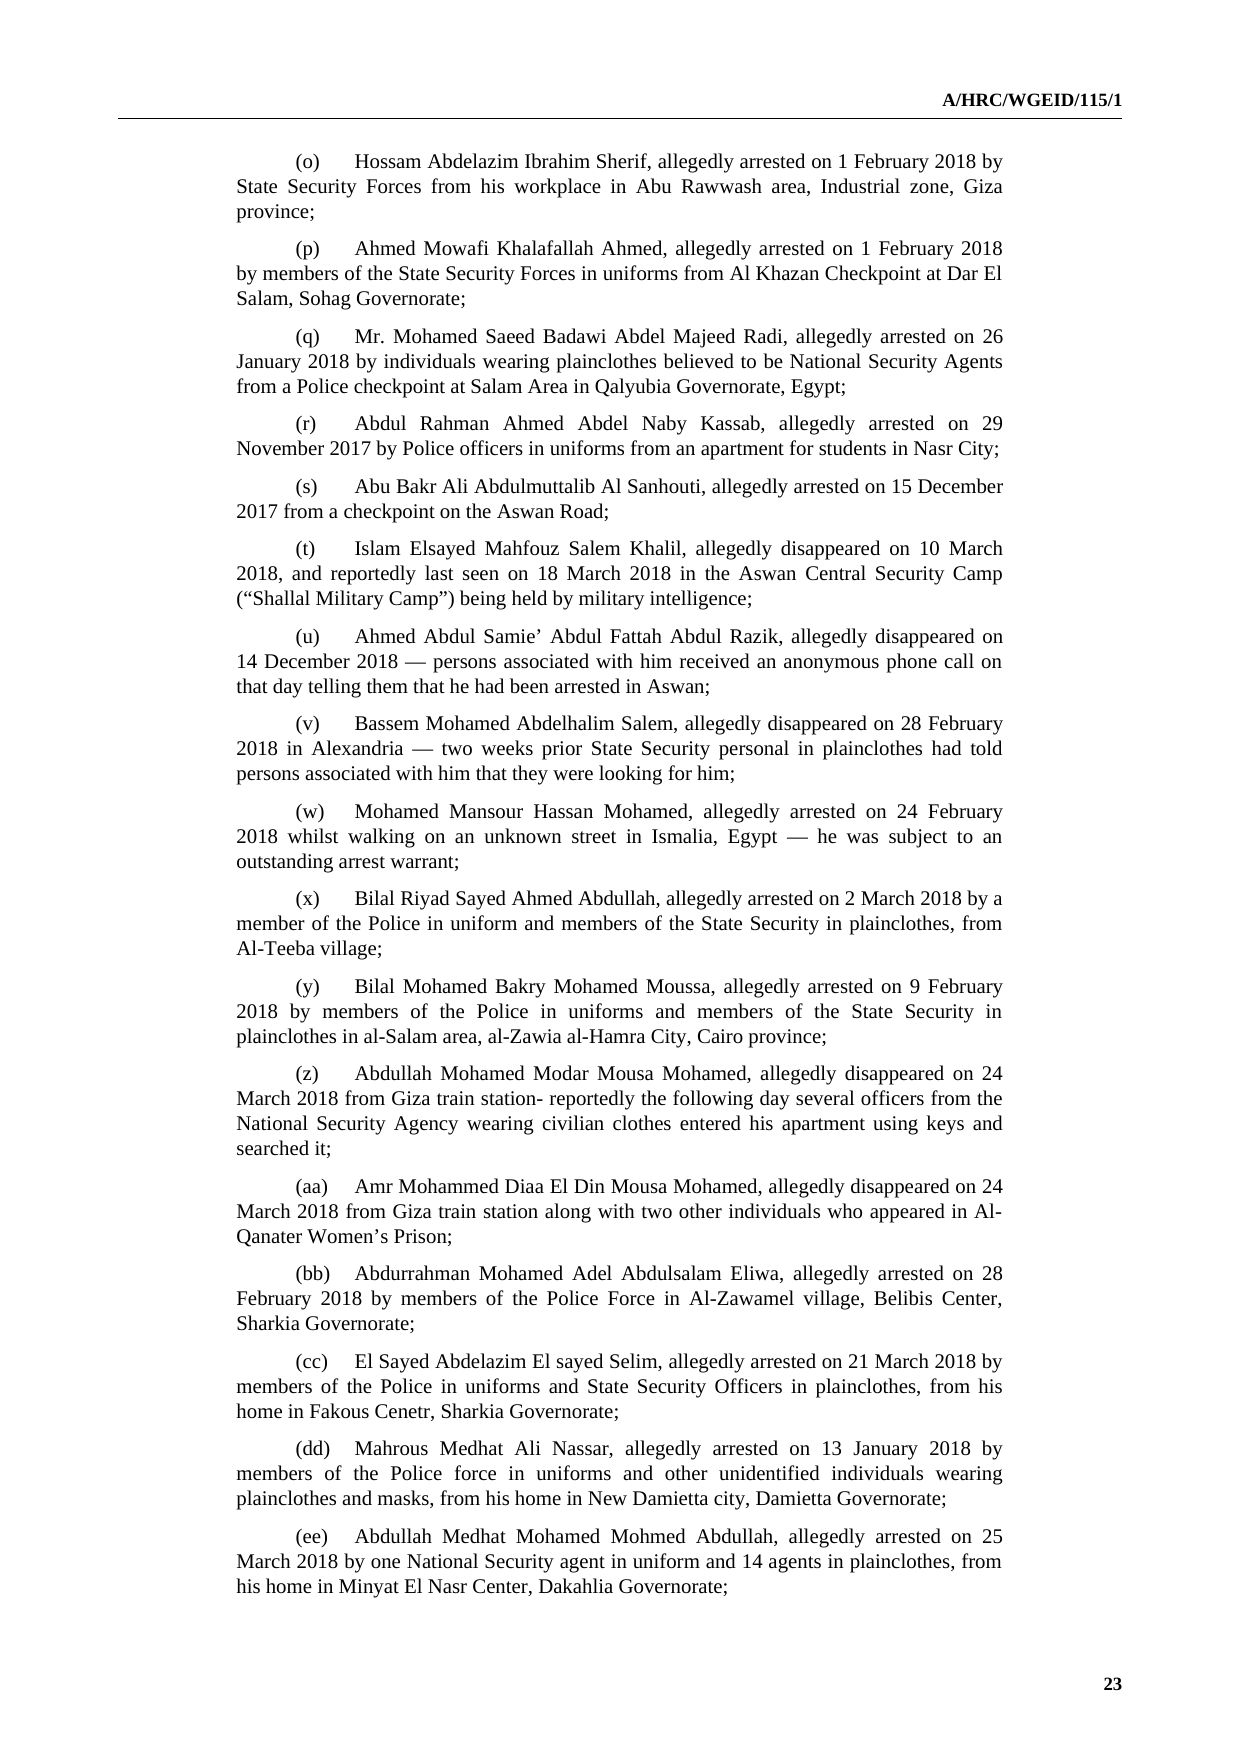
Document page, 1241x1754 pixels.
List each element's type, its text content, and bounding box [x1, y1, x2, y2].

text (u) Ahmed Abdul Samie’ Abdul Fattah Abdul Razik, allegedly disappeared on 14 December 2018 — persons associated with him received an anonymous phone call on that day telling them that he had been arrested in Aswan; [236, 623, 1004, 698]
text (s) Abu Bakr Ali Abdulmuttalib Al Sanhouti, allegedly arrested on 15 December 2017 from a checkpoint on the Aswan Road; [236, 473, 1004, 523]
text (aa) Amr Mohammed Diaa El Din Mousa Mohamed, allegedly disappeared on 24 March 2018 from Giza train station along with two other individuals who appeared in Al-Qanater Women’s Prison; [236, 1173, 1004, 1248]
text (o) Hossam Abdelazim Ibrahim Sherif, allegedly arrested on 1 February 2018 by State Security Forces from his workplace in Abu Rawwash area, Industrial zone, Giza province; [236, 148, 1004, 223]
text (t) Islam Elsayed Mahfouz Salem Khalil, allegedly disappeared on 10 March 2018, and reportedly last seen on 18 March 2018 in the Aswan Central Security Camp (“Shallal Military Camp”) being held by military intelligence; [236, 535, 1004, 610]
text (w) Mohamed Mansour Hassan Mohamed, allegedly arrested on 24 February 2018 whilst walking on an unknown street in Ismalia, Egypt — he was subject to an outstanding arrest warrant; [236, 798, 1004, 873]
text (z) Abdullah Mohamed Modar Mousa Mohamed, allegedly disappeared on 24 March 2018 from Giza train station- reportedly the following day several officers from the National Security Agency wearing civilian clothes entered his apartment using keys and searched it; [236, 1060, 1004, 1160]
text (ee) Abdullah Medhat Mohamed Mohmed Abdullah, allegedly arrested on 25 March 2018 by one National Security agent in uniform and 14 agents in plainclothes, from his home in Minyat El Nasr Center, Dakahlia Governorate; [236, 1523, 1004, 1598]
text (v) Bassem Mohamed Abdelhalim Salem, allegedly disappeared on 28 February 2018 in Alexandria — two weeks prior State Security personal in plainclothes had told persons associated with him that they were looking for him; [236, 710, 1004, 785]
text (p) Ahmed Mowafi Khalafallah Ahmed, allegedly arrested on 1 February 2018 by members of the State Security Forces in uniforms from Al Khazan Checkpoint at Dar El Salam, Sohag Governorate; [236, 235, 1004, 310]
text (y) Bilal Mohamed Bakry Mohamed Moussa, allegedly arrested on 9 February 2018 by members of the Police in uniforms and members of the State Security in plainclothes in al-Salam area, al-Zawia al-Hamra City, Cairo province; [236, 973, 1004, 1048]
text (r) Abdul Rahman Ahmed Abdel Naby Kassab, allegedly arrested on 29 November 2017 by Police officers in uniforms from an apartment for students in Nasr City; [236, 410, 1004, 460]
text (q) Mr. Mohamed Saeed Badawi Abdel Majeed Radi, allegedly arrested on 26 January 2018 by individuals wearing plainclothes believed to be National Security Agents from a Police checkpoint at Salam Area in Qalyubia Governorate, Egypt; [236, 323, 1004, 398]
text (cc) El Sayed Abdelazim El sayed Selim, allegedly arrested on 21 March 2018 by members of the Police in uniforms and State Security Officers in plainclothes, from his home in Fakous Cenetr, Sharkia Governorate; [236, 1348, 1004, 1423]
text (dd) Mahrous Medhat Ali Nassar, allegedly arrested on 13 January 2018 by members of the Police force in uniforms and other unidentified individuals wearing plainclothes and masks, from his home in New Damietta city, Damietta Governorate; [236, 1435, 1004, 1510]
text (bb) Abdurrahman Mohamed Adel Abdulsalam Eliwa, allegedly arrested on 28 February 2018 by members of the Police Force in Al-Zawamel village, Belibis Center, Sharkia Governorate; [236, 1260, 1004, 1335]
text (x) Bilal Riyad Sayed Ahmed Abdullah, allegedly arrested on 2 March 2018 by a member of the Police in uniform and members of the State Security in plainclothes, from Al-Teeba village; [236, 885, 1004, 960]
